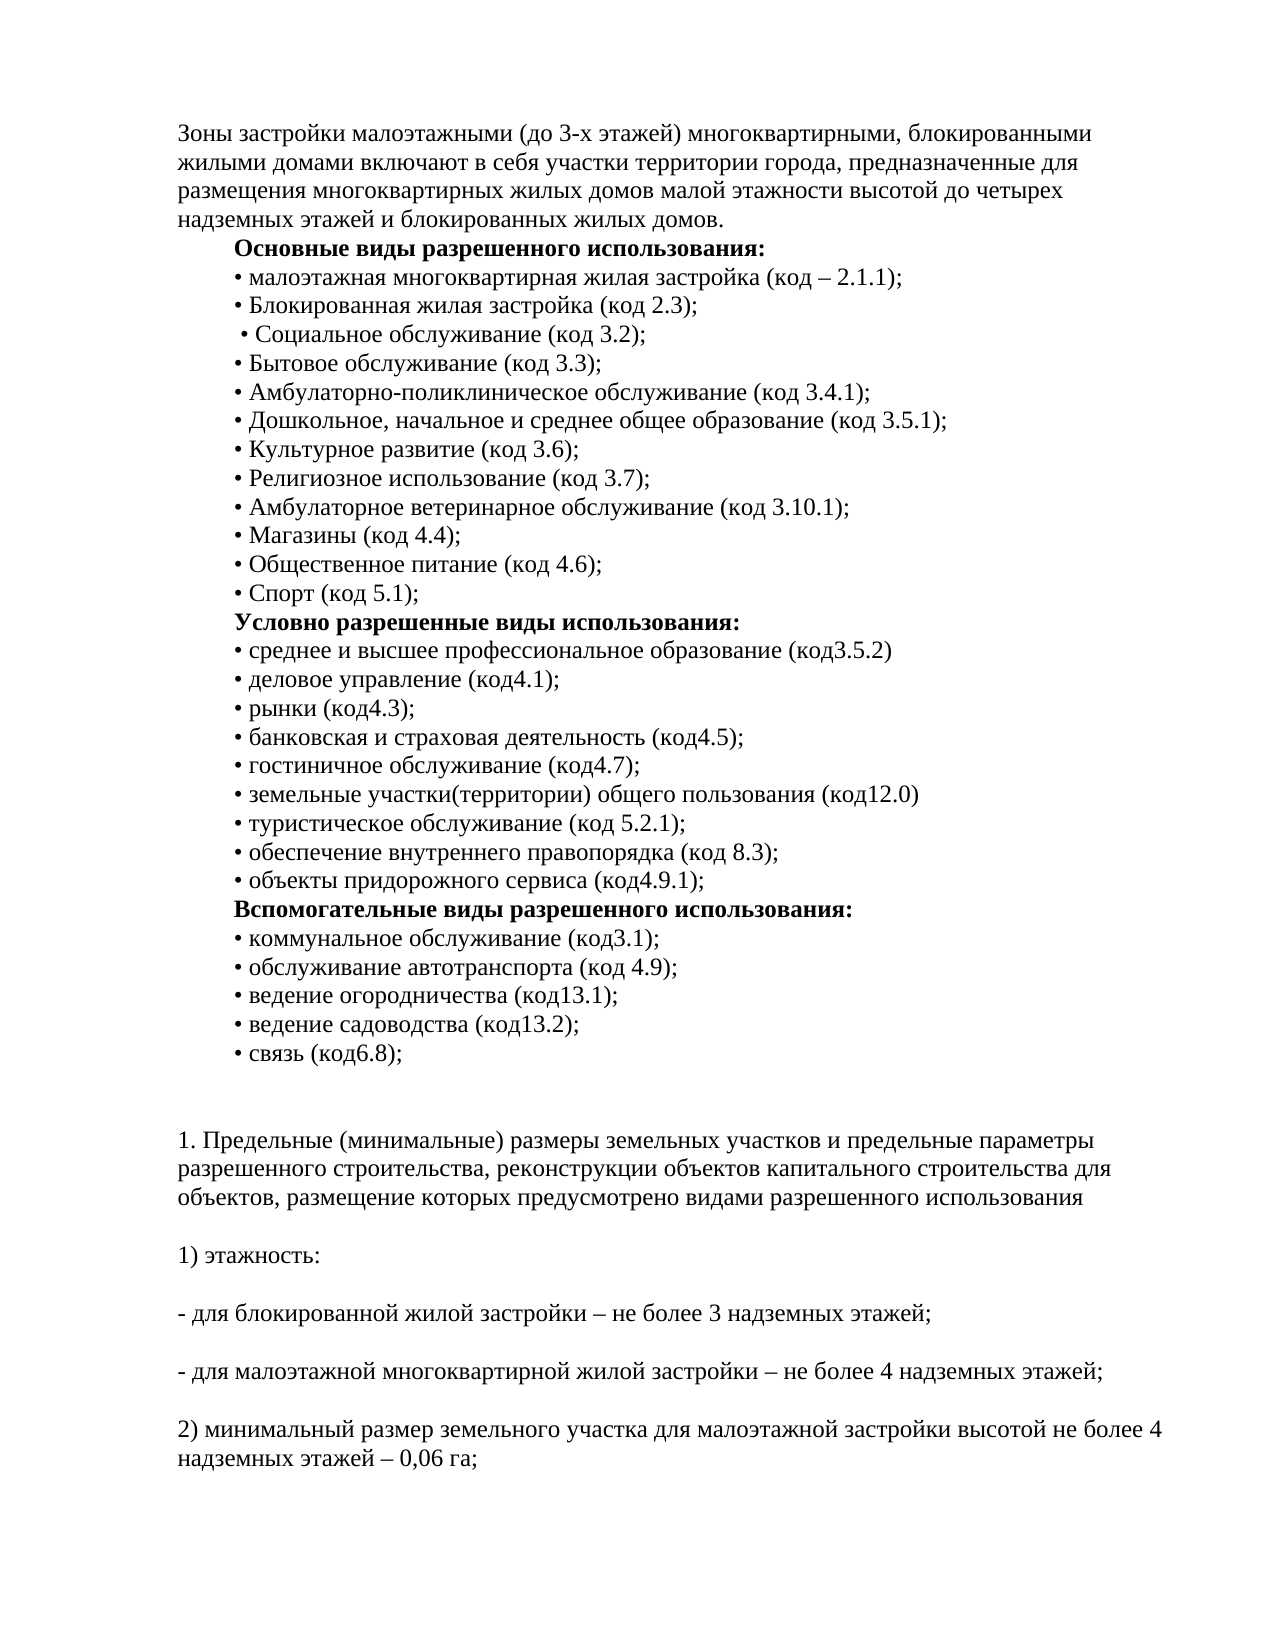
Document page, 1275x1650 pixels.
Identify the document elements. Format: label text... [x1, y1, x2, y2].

text • гостиничное обслуживание (код4.7); [177, 751, 1186, 779]
text • Амбулаторное ветеринарное обслуживание (код 3.10.1); [177, 492, 1186, 521]
text - для блокированной жилой застройки – не более 3 надземных этажей; [177, 1298, 1186, 1327]
text • обеспечение внутреннего правопорядка (код 8.3); [177, 837, 1186, 866]
text • Спорт (код 5.1); [177, 578, 1186, 607]
text • малоэтажная многоквартирная жилая застройка (код – 2.1.1); [177, 262, 1186, 291]
text • Магазины (код 4.4); [177, 521, 1186, 549]
text • коммунальное обслуживание (код3.1); [177, 923, 1186, 952]
text • рынки (код4.3); [177, 693, 1186, 722]
text - для малоэтажной многоквартирной жилой застройки – не более 4 надземных этажей; [177, 1356, 1186, 1385]
text Вспомогательные виды разрешенного использования: [177, 894, 1186, 923]
text • земельные участки(территории) общего пользования (код12.0) [177, 779, 1186, 808]
text • банковская и страховая деятельность (код4.5); [177, 722, 1186, 751]
text • Культурное развитие (код 3.6); [177, 434, 1186, 463]
text • связь (код6.8); [177, 1038, 1186, 1067]
text • Дошкольное, начальное и среднее общее образование (код 3.5.1); [177, 406, 1186, 434]
text Зоны застройки малоэтажными (до 3-х этажей) многоквартирными, блокированными жилыми домами включают в себя участки территории города, предназначенные для размещения многоквартирных жилых домов малой этажности высотой до четырех надземных этажей и блокированных жилых домов. [177, 118, 1186, 233]
text Условно разрешенные виды использования: [177, 607, 1186, 636]
text • Общественное питание (код 4.6); [177, 549, 1186, 578]
text • Социальное обслуживание (код 3.2); [177, 319, 1186, 348]
text 1) этажность: [177, 1240, 1186, 1269]
text • Амбулаторно-поликлиническое обслуживание (код 3.4.1); [177, 377, 1186, 406]
text • деловое управление (код4.1); [177, 664, 1186, 693]
text Основные виды разрешенного использования: [177, 233, 1186, 262]
text • ведение садоводства (код13.2); [177, 1009, 1186, 1038]
text 2) минимальный размер земельного участка для малоэтажной застройки высотой не более 4 надземных этажей – 0,06 га; [177, 1414, 1186, 1471]
text • Блокированная жилая застройка (код 2.3); [177, 291, 1186, 319]
text • объекты придорожного сервиса (код4.9.1); [177, 866, 1186, 894]
text • Религиозное использование (код 3.7); [177, 463, 1186, 492]
text • туристическое обслуживание (код 5.2.1); [177, 808, 1186, 837]
text 1. Предельные (минимальные) размеры земельных участков и предельные параметры разрешенного строительства, реконструкции объектов капитального строительства для объектов, размещение которых предусмотрено видами разрешенного использования [177, 1125, 1186, 1211]
text • ведение огородничества (код13.1); [177, 981, 1186, 1009]
text • обслуживание автотранспорта (код 4.9); [177, 952, 1186, 981]
text • среднее и высшее профессиональное образование (код3.5.2) [177, 636, 1186, 664]
text • Бытовое обслуживание (код 3.3); [177, 348, 1186, 377]
